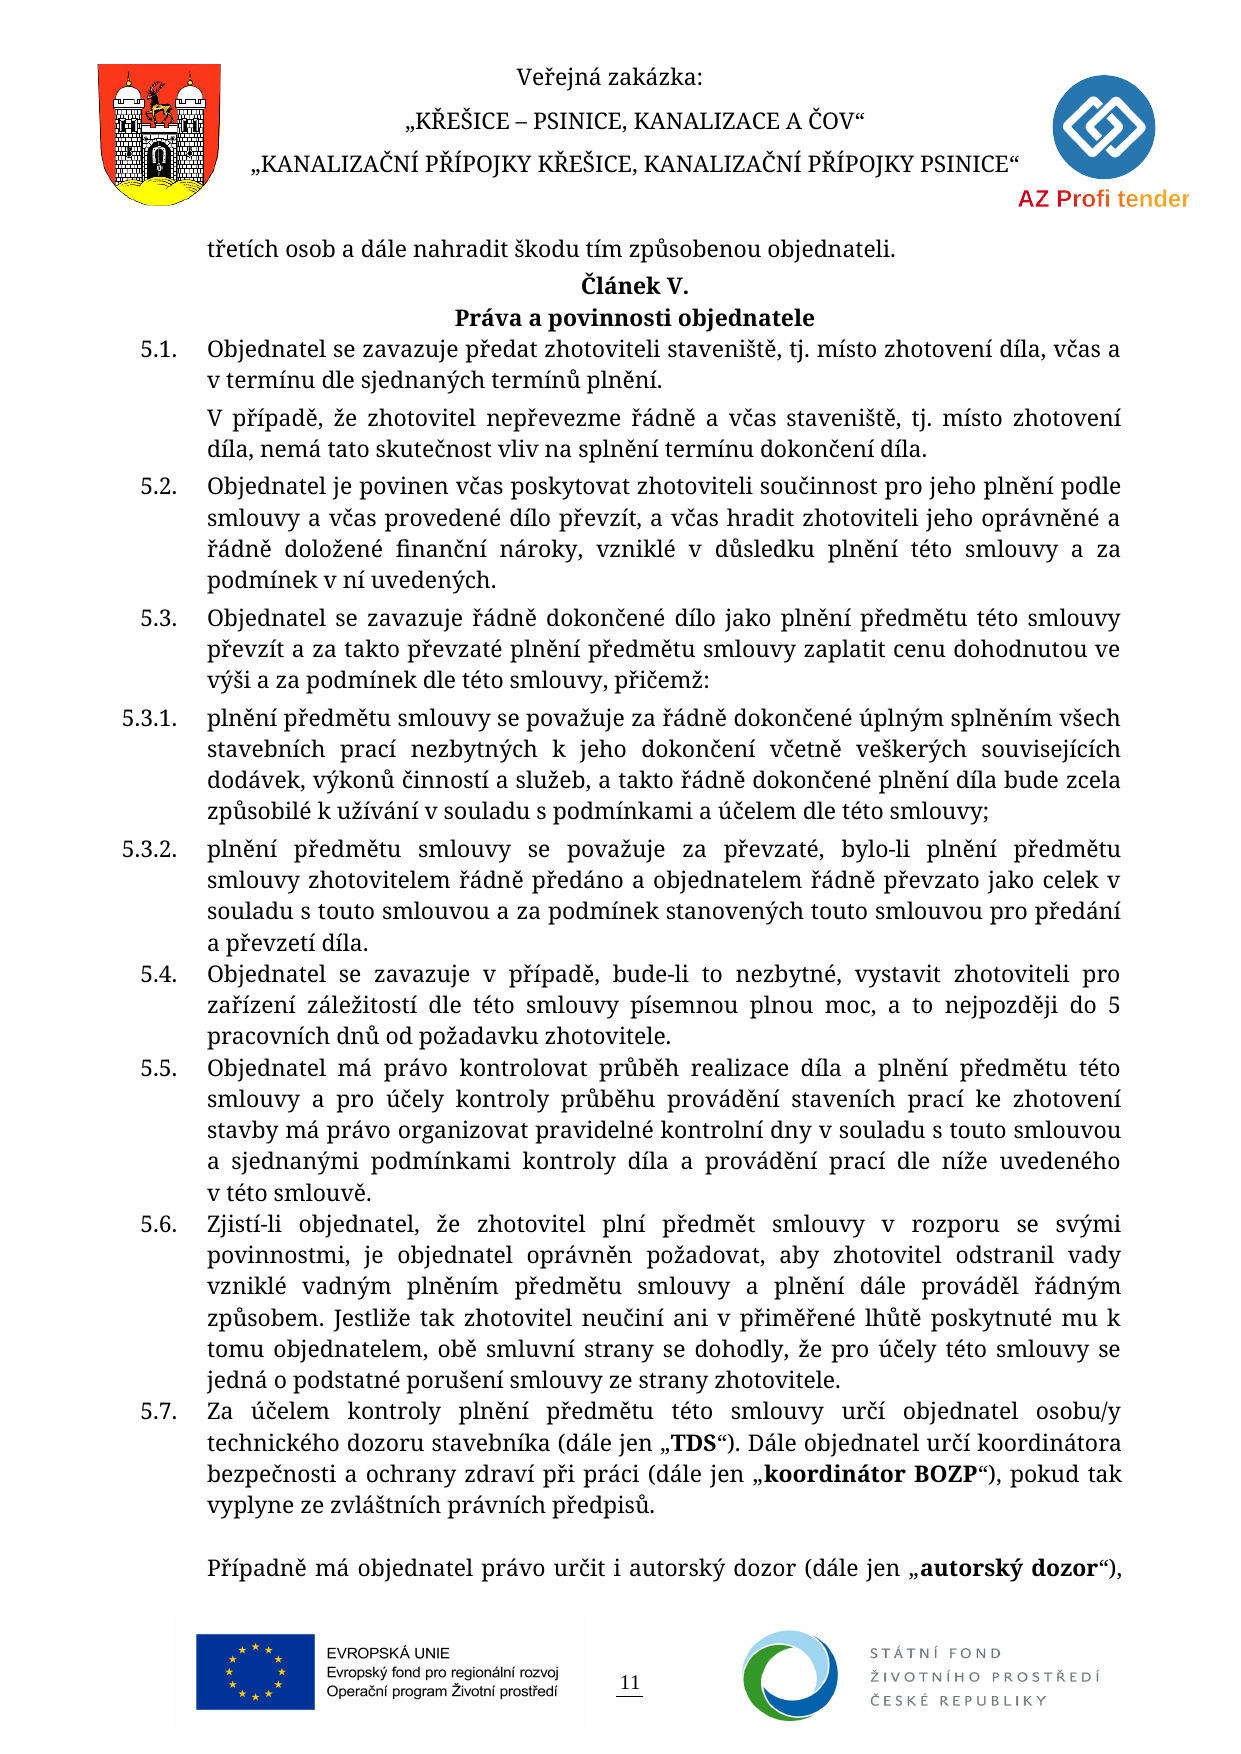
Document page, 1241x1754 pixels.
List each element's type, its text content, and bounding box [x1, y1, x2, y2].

list Objednatel se zavazuje řádně dokončené dílo jako plnění předmětu této smlouvy převzít a za takto převzaté plnění předmětu smlouvy zaplatit cenu dohodnutou ve výši a za podmínek dle této smlouvy, přičemž: [177, 601, 1122, 695]
list Za účelem kontroly plnění předmětu této smlouvy určí objednatel osobu/y technického dozoru stavebníka (dále jen „TDS“). Dále objednatel určí koordinátora bezpečnosti a ochrany zdraví při práci (dále jen „koordinátor BOZP“), pokud tak vyplyne ze zvláštních právních předpisů. [177, 1395, 1122, 1520]
picture [1018, 75, 1189, 207]
picture [719, 1609, 1122, 1742]
list Objednatel se zavazuje v případě, bude-li to nezbytné, vystavit zhotoviteli pro zařízení záležitostí dle této smlouvy písemnou plnou moc, a to nejpozději do 5 pracovních dnů od požadavku zhotovitele. [177, 958, 1122, 1051]
list plnění předmětu smlouvy se považuje za řádně dokončené úplným splněním všech stavebních prací nezbytných k jeho dokončení včetně veškerých souvisejících dodávek, výkonů činností a služeb, a takto řádně dokončené plnění díla bude zcela způsobilé k užívání v souladu s podmínkami a účelem dle této smlouvy; [177, 701, 1122, 826]
list Objednatel má právo kontrolovat průběh realizace díla a plnění předmětu této smlouvy a pro účely kontroly průběhu provádění staveních prací ke zhotovení stavby má právo organizovat pravidelné kontrolní dny v souladu s touto smlouvou a sjednanými podmínkami kontroly díla a provádění prací dle níže uvedeného v této smlouvě. [177, 1051, 1122, 1208]
text Článek V. [148, 270, 1122, 301]
list Zjistí-li objednatel, že zhotovitel plní předmět smlouvy v rozporu se svými povinnostmi, je objednatel oprávněn požadovat, aby zhotovitel odstranil vady vzniklé vadným plněním předmětu smlouvy a plnění dále prováděl řádným způsobem. Jestliže tak zhotovitel neučiní ani v přiměřené lhůtě poskytnuté mu k tomu objednatelem, obě smluvní strany se dohodly, že pro účely této smlouvy se jedná o podstatné porušení smlouvy ze strany zhotovitele. [177, 1208, 1122, 1395]
list V případě, že zhotovitel nepřevezme řádně a včas staveniště, tj. místo zhotovení díla, nemá tato skutečnost vliv na splnění termínu dokončení díla. [207, 401, 1122, 464]
picture [97, 64, 221, 206]
list Objednatel se zavazuje předat zhotoviteli staveniště, tj. místo zhotovení díla, včas a v termínu dle sjednaných termínů plnění. [177, 333, 1122, 395]
list plnění předmětu smlouvy se považuje za převzaté, bylo-li plnění předmětu smlouvy zhotovitelem řádně předáno a objednatelem řádně převzato jako celek v souladu s touto smlouvou a za podmínek stanovených touto smlouvou pro předání a převzetí díla. [177, 833, 1122, 958]
subtitle Práva a povinnosti objednatele [148, 301, 1122, 333]
list Objednatel je povinen včas poskytovat zhotoviteli součinnost pro jeho plnění podle smlouvy a včas provedené dílo převzít, a včas hradit zhotoviteli jeho oprávněné a řádně doložené finanční nároky, vzniklé v důsledku plnění této smlouvy a za podmínek v ní uvedených. [177, 470, 1122, 595]
picture [170, 1609, 591, 1735]
